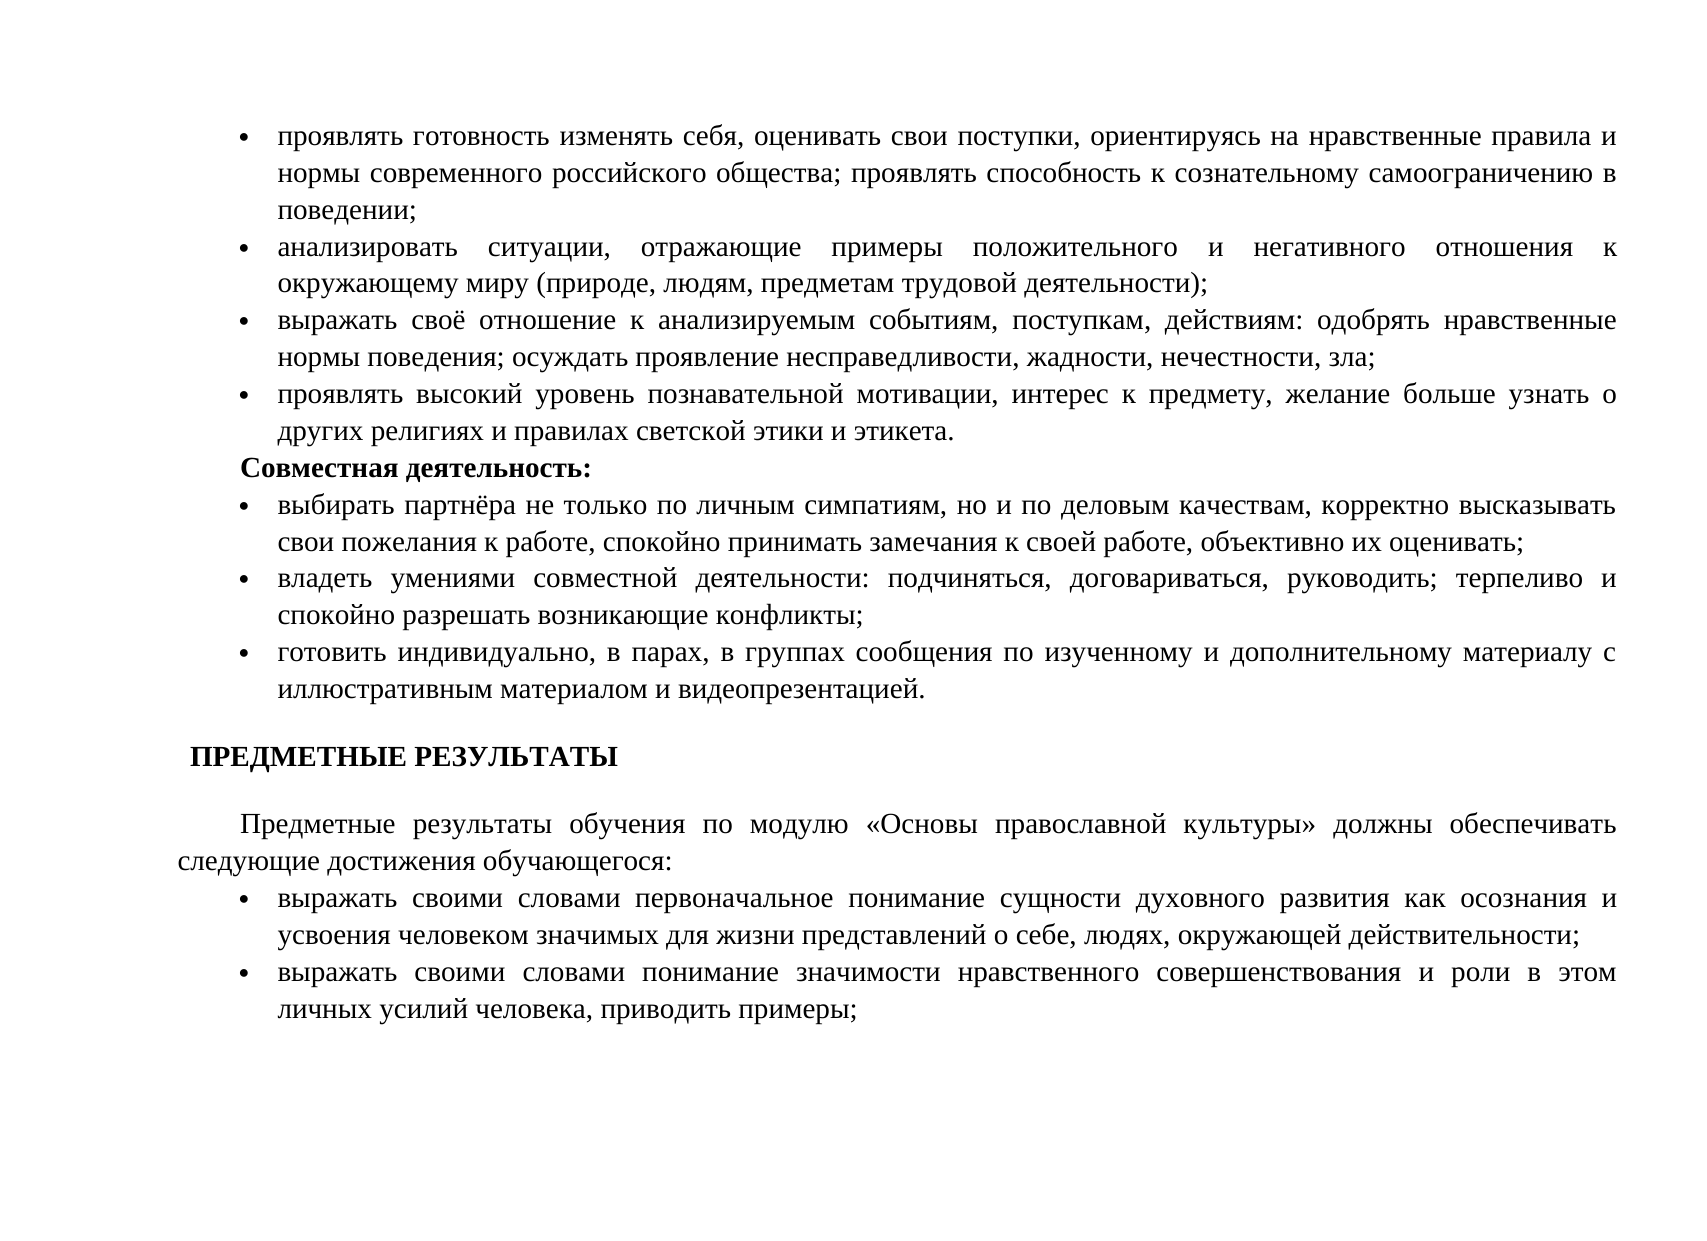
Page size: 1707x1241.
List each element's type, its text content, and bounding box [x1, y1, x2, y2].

text ПРЕДМЕТНЫЕ РЕЗУЛЬТАТЫ [190, 739, 1618, 772]
list анализировать ситуации, отражающие примеры положительного и негативного отношения к окружающему миру (природе, людям, предметам трудовой деятельности); [240, 229, 1618, 299]
list проявлять готовность изменять себя, оценивать свои поступки, ориентируясь на нравственные правила и нормы современного российского общества; проявлять способность к сознательному самоограничению в поведении; [240, 118, 1618, 225]
list проявлять высокий уровень познавательной мотивации, интерес к предмету, желание больше узнать о других религиях и правилах светской этики и этикета. [240, 376, 1618, 447]
text Предметные результаты обучения по модулю «Основы православной культуры» должны обеспечивать следующие достижения обучающегося: [177, 806, 1618, 877]
list выражать своими словами понимание значимости нравственного совершенствования и роли в этом личных усилий человека, приводить примеры; [240, 954, 1618, 1024]
list выражать своё отношение к анализируемым событиям, поступкам, действиям: одобрять нравственные нормы поведения; осуждать проявление несправедливости, жадности, нечестности, зла; [240, 302, 1618, 373]
list владеть умениями совместной деятельности: подчиняться, договариваться, руководить; терпеливо и спокойно разрешать возникающие конфликты; [240, 561, 1618, 631]
list выбирать партнёра не только по личным симпатиям, но и по деловым качествам, корректно высказывать свои пожелания к работе, спокойно принимать замечания к своей работе, объективно их оценивать; [240, 487, 1618, 557]
text Совместная деятельность: [177, 450, 1618, 483]
list готовить индивидуально, в парах, в группах сообщения по изученному и дополнительному материалу с иллюстративным материалом и видеопрезентацией. [240, 634, 1618, 705]
list выражать своими словами первоначальное понимание сущности духовного развития как осознания и усвоения человеком значимых для жизни представлений о себе, людях, окружающей действительности; [240, 880, 1618, 951]
